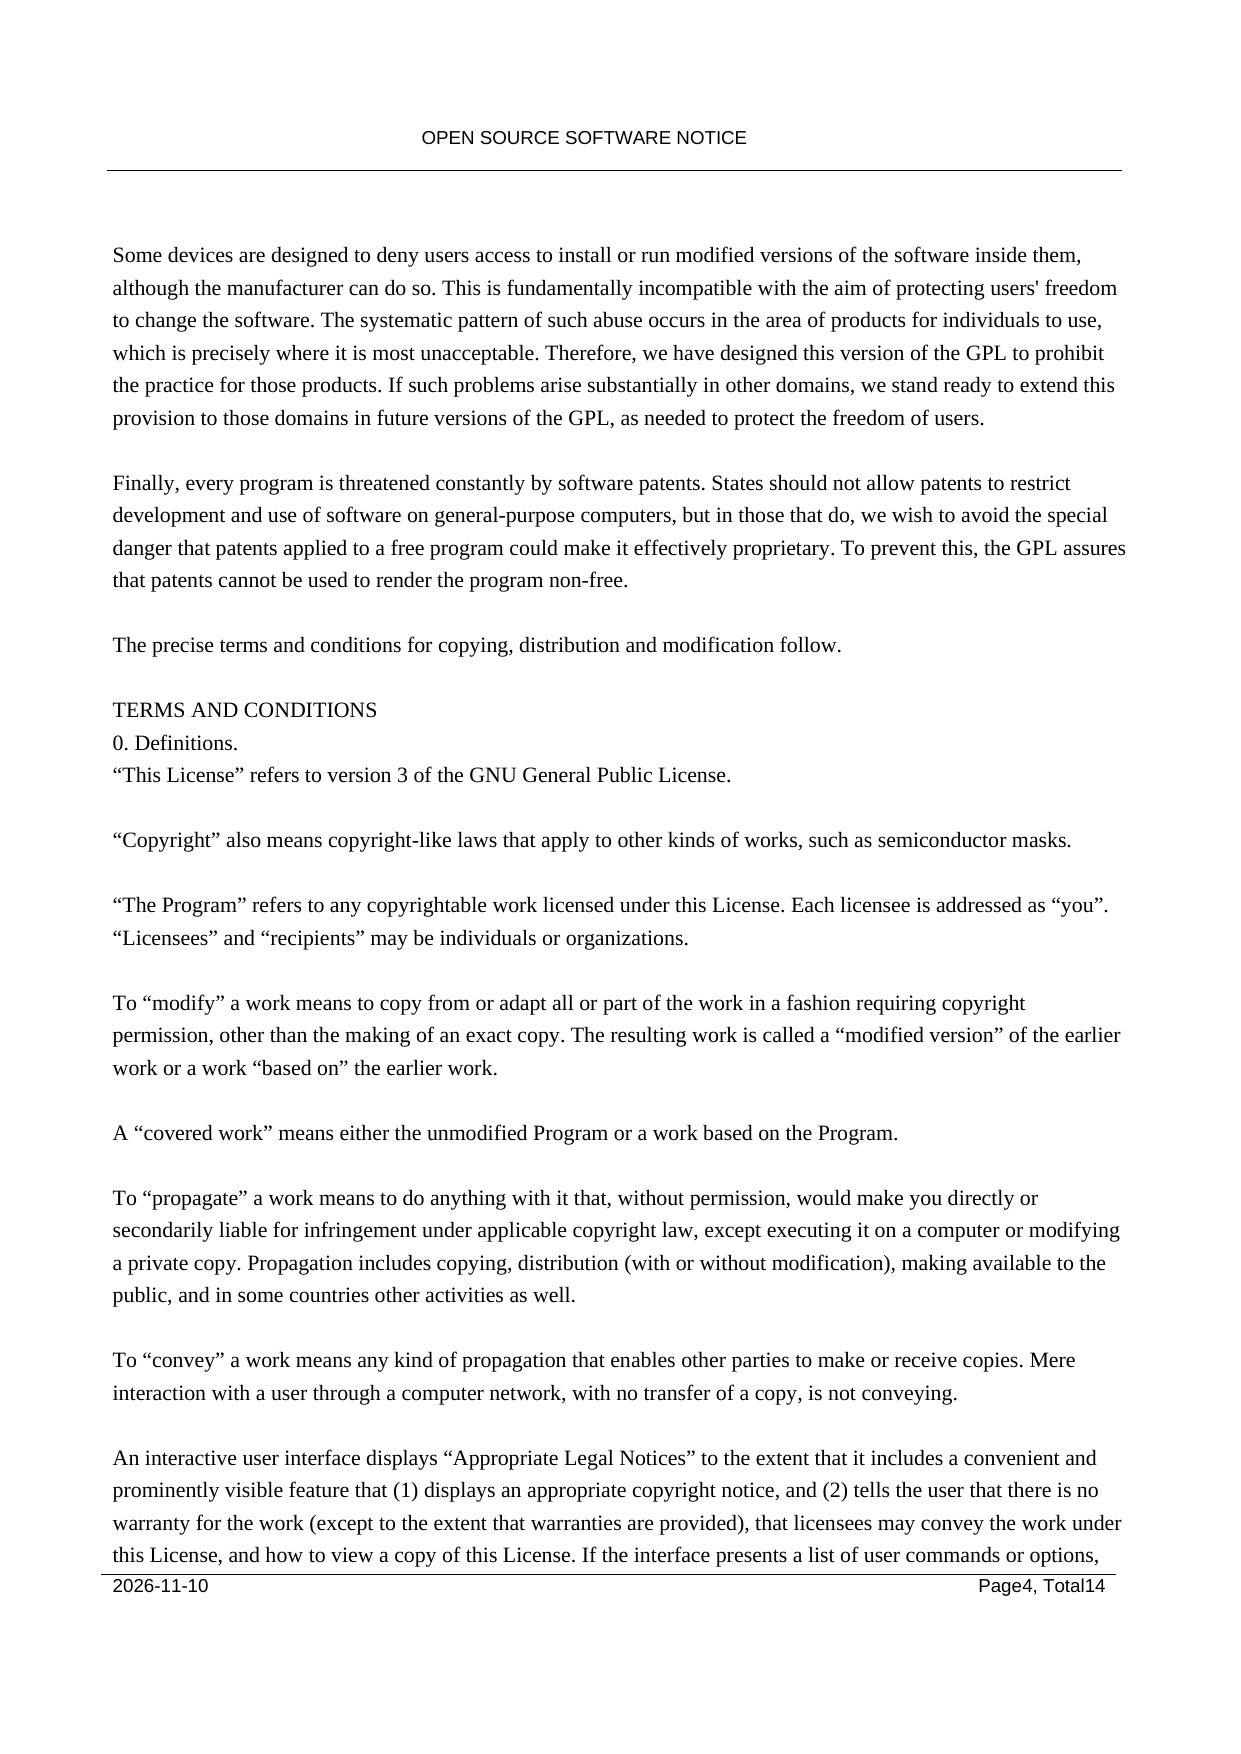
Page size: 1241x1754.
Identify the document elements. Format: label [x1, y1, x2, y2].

text [112, 206, 1128, 1571]
